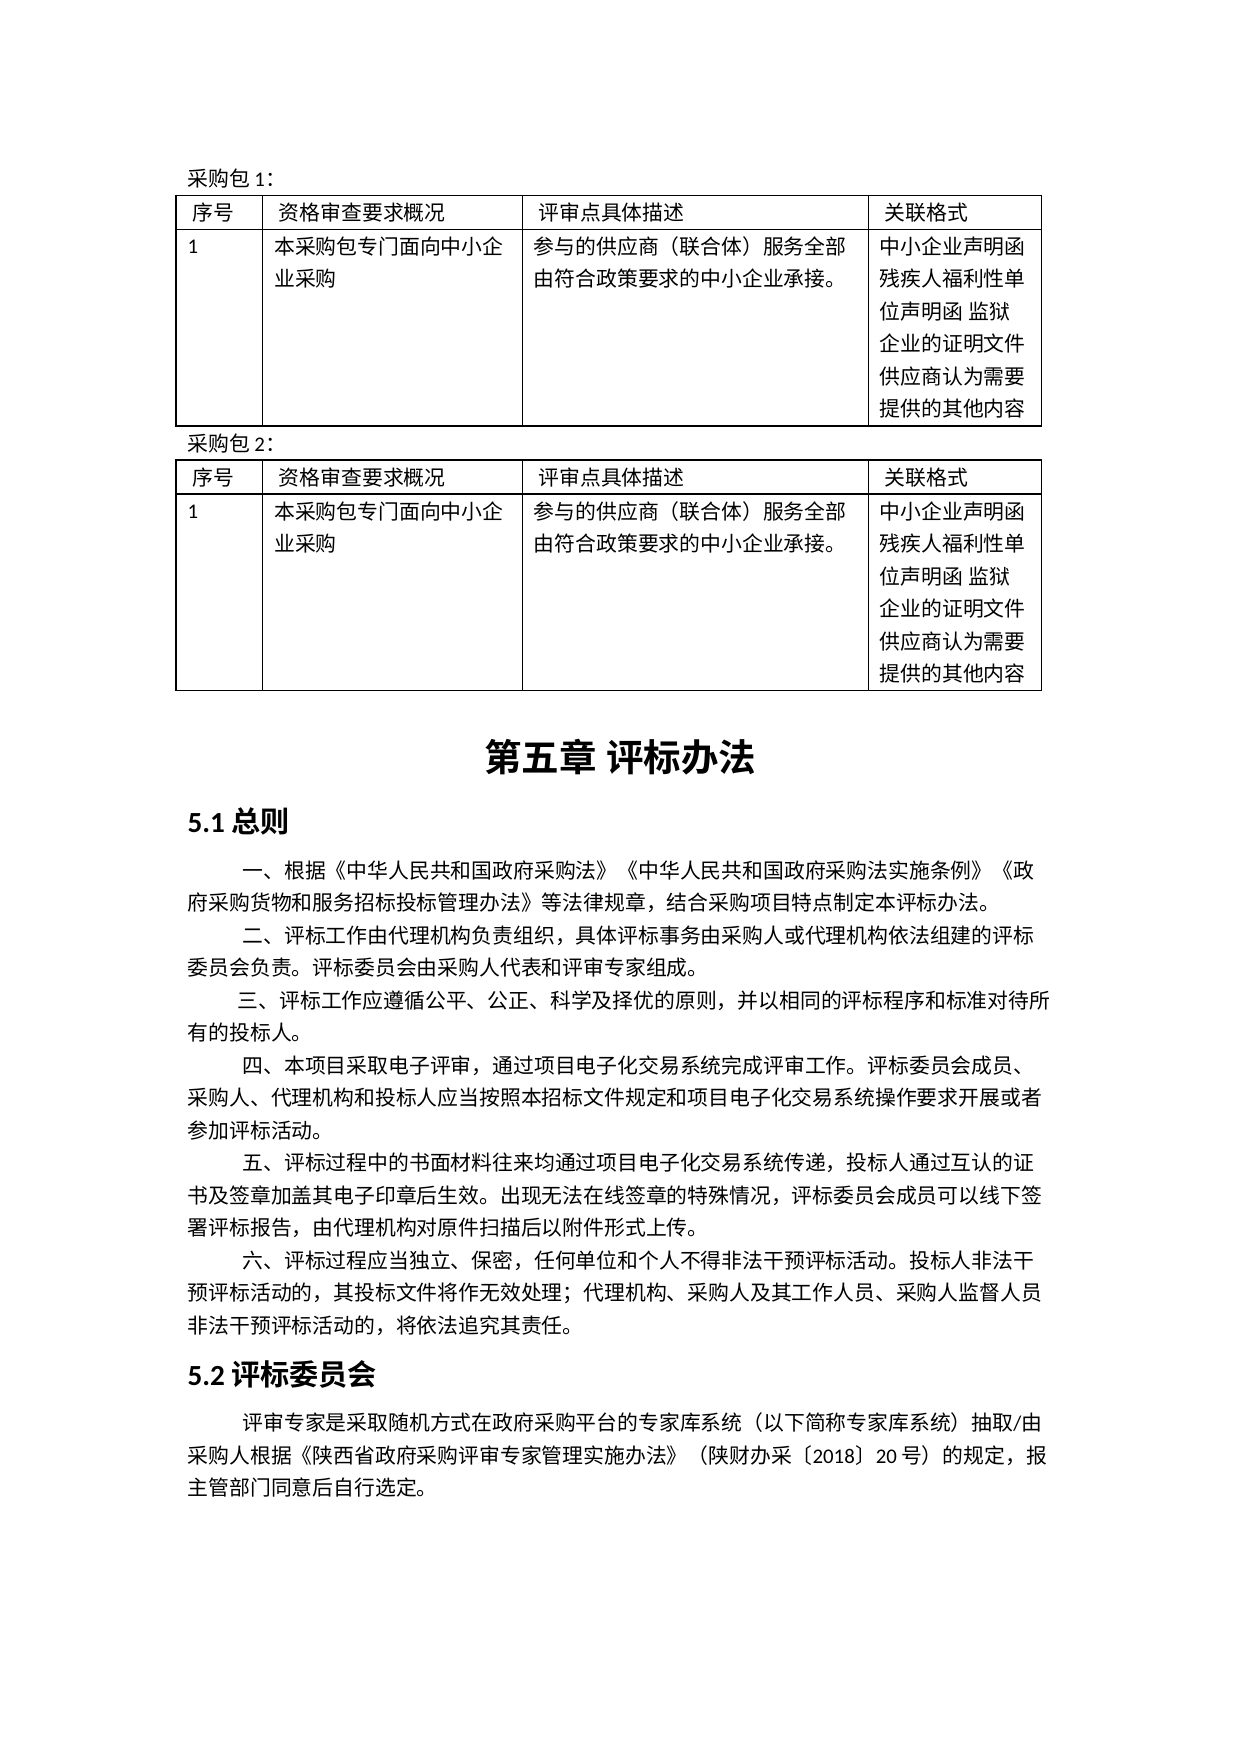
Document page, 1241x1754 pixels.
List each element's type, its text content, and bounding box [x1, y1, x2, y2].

table_header 关联格式 [869, 196, 1041, 228]
table_header 序号 [177, 196, 262, 228]
text 一、根据《中华人民共和国政府采购法》《中华人民共和国政府采购法实施条例》《政府采购货物和服务招标投标管理办法》等法律规章，结合采购项目特点制定本评标办法。 [187, 854, 1053, 919]
table_cell 参与的供应商（联合体）服务全部由符合政策要求的中小企业承接。 [523, 495, 868, 690]
table_cell 参与的供应商（联合体）服务全部由符合政策要求的中小企业承接。 [523, 230, 868, 425]
text 5.2评标委员会 [187, 1341, 1053, 1406]
table_cell 中小企业声明函 残疾人福利性单位声明函 监狱企业的证明文件 供应商认为需要提供的其他内容 [869, 230, 1041, 425]
table_header 评审点具体描述 [523, 461, 868, 493]
text 5.1 总则 [187, 789, 1053, 854]
table_header 资格审查要求概况 [263, 461, 522, 493]
text 第五章 评标办法 [187, 724, 1053, 789]
text 采购包1： [187, 162, 1053, 194]
table_header 序号 [177, 461, 262, 493]
text 四、本项目采取电子评审，通过项目电子化交易系统完成评审工作。评标委员会成员、采购人、代理机构和投标人应当按照本招标文件规定和项目电子化交易系统操作要求开展或者参加评标活动。 [187, 1049, 1053, 1146]
table_cell 本采购包专门面向中小企业采购 [263, 495, 522, 690]
table_header 资格审查要求概况 [263, 196, 522, 228]
text 评审专家是采取随机方式在政府采购平台的专家库系统（以下简称专家库系统）抽取/由采购人根据《陕西省政府采购评审专家管理实施办法》（陕财办采〔2018〕20号）的规定，报主管部门同意后自行选定。 [187, 1406, 1053, 1504]
table_header 评审点具体描述 [523, 196, 868, 228]
text 五、评标过程中的书面材料往来均通过项目电子化交易系统传递，投标人通过互认的证书及签章加盖其电子印章后生效。出现无法在线签章的特殊情况，评标委员会成员可以线下签署评标报告，由代理机构对原件扫描后以附件形式上传。 [187, 1146, 1053, 1244]
table_cell 1 [177, 230, 262, 425]
text 三、评标工作应遵循公平、公正、科学及择优的原则，并以相同的评标程序和标准对待所有的投标人。 [187, 984, 1053, 1049]
table_cell 中小企业声明函 残疾人福利性单位声明函 监狱企业的证明文件 供应商认为需要提供的其他内容 [869, 495, 1041, 690]
text 采购包2： [187, 427, 1053, 459]
text 六、评标过程应当独立、保密，任何单位和个人不得非法干预评标活动。投标人非法干预评标活动的，其投标文件将作无效处理；代理机构、采购人及其工作人员、采购人监督人员非法干预评标活动的，将依法追究其责任。 [187, 1244, 1053, 1341]
text 二、评标工作由代理机构负责组织，具体评标事务由采购人或代理机构依法组建的评标委员会负责。评标委员会由采购人代表和评审专家组成。 [187, 919, 1053, 984]
table_header 关联格式 [869, 461, 1041, 493]
table_cell 本采购包专门面向中小企业采购 [263, 230, 522, 425]
table_cell 1 [177, 495, 262, 690]
